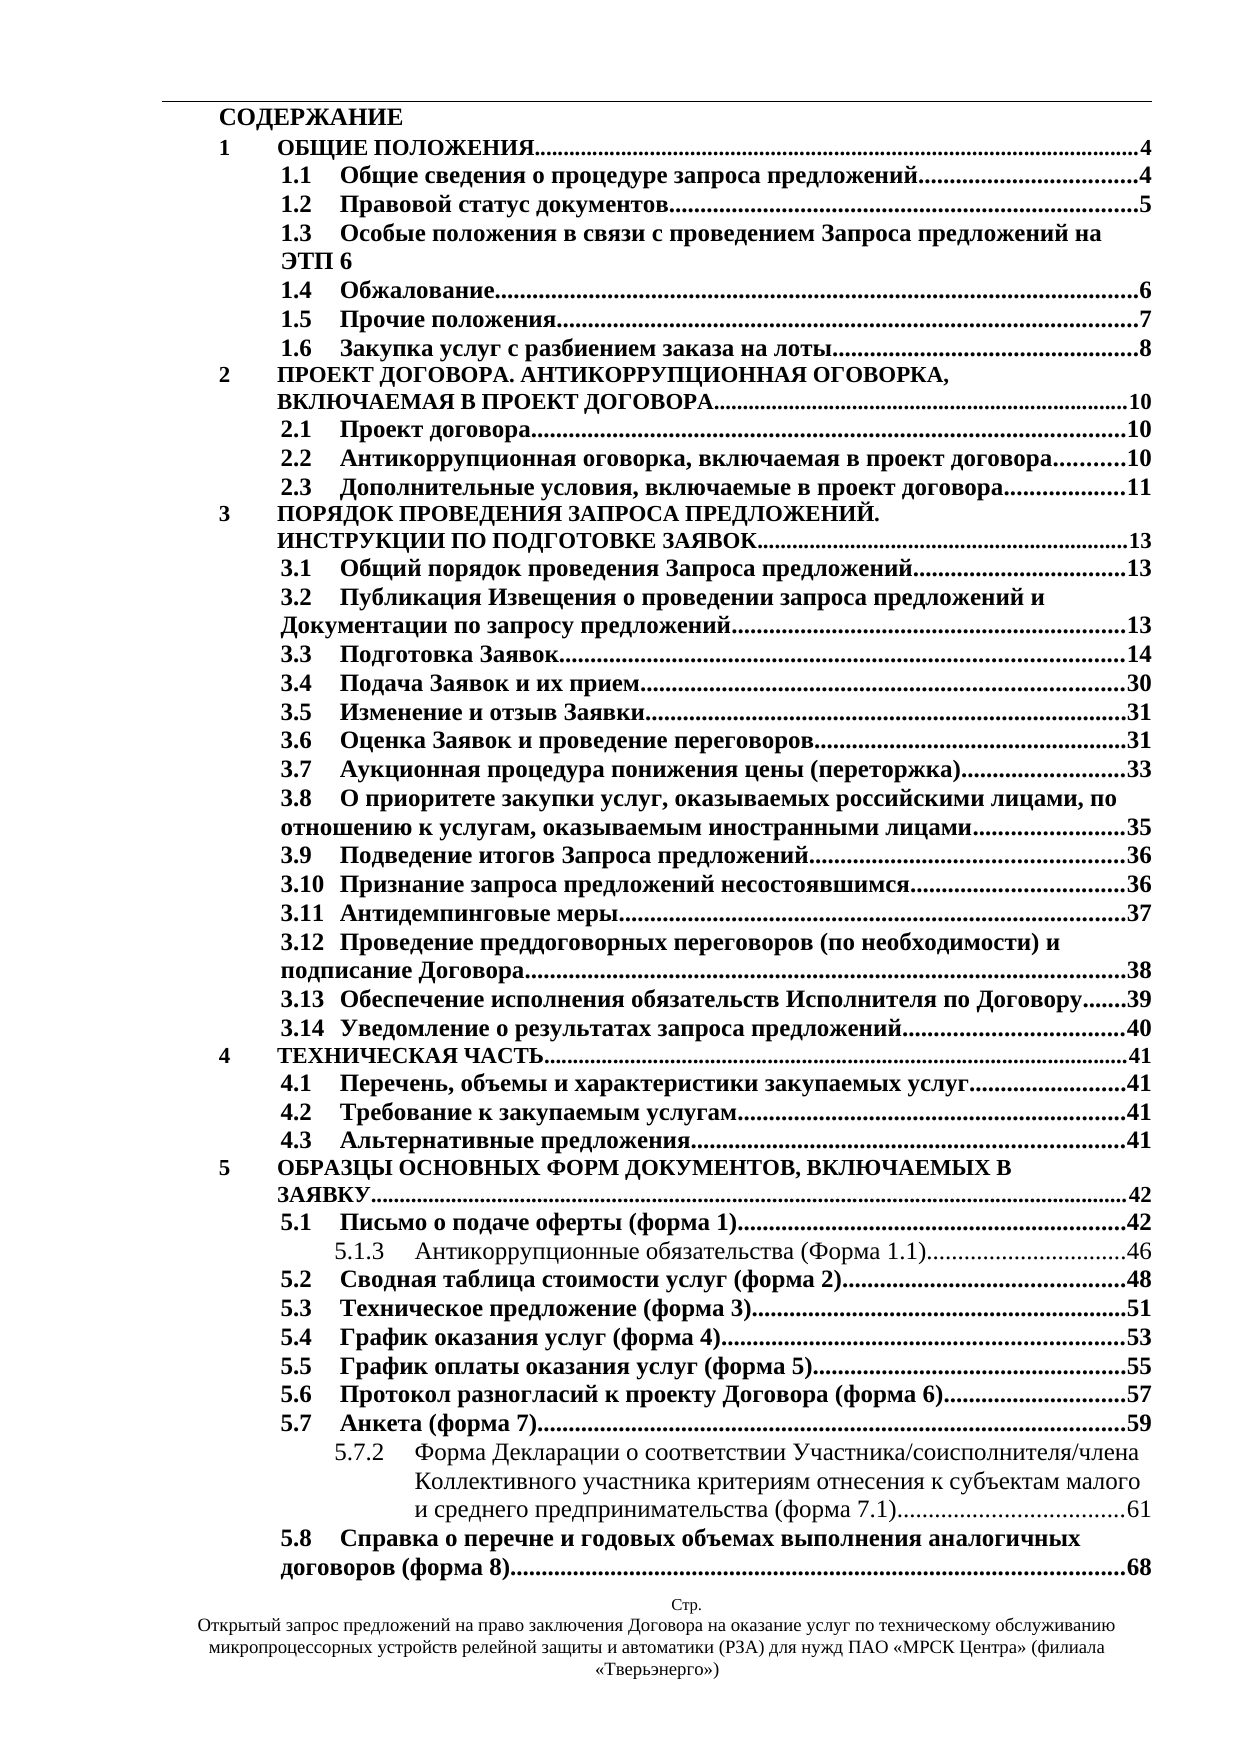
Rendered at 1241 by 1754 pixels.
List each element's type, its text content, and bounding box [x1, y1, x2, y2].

text СОДЕРЖАНИЕ [218, 102, 938, 131]
text 1.5 Прочие положения 7 [280, 304, 1133, 333]
text 5.8 Справка о перечне и годовых объемах выполнения аналогичных договоров (форма 8) 68 [280, 1523, 1133, 1581]
text 1.3 Особые положения в связи с проведением Запроса предложений на ЭТП 6 [280, 218, 1133, 275]
text 4.2 Требование к закупаемым услугам 41 [280, 1097, 1133, 1126]
text 3.6 Оценка Заявок и проведение переговоров 31 [280, 726, 1133, 754]
text 3 Порядок проведения Запроса предложений. Инструкции по подготовке Заявок 13 [218, 500, 1033, 553]
text 5 Образцы основных форм документов, включаемых в Заявку 42 [218, 1154, 1033, 1207]
text 5.4 График оказания услуг (форма 4) 53 [280, 1322, 1133, 1351]
text 3.2 Публикация Извещения о проведении запроса предложений и Документации по запросу предложений 13 [280, 582, 1133, 639]
text 3.9 Подведение итогов Запроса предложений 36 [280, 841, 1133, 869]
text 5.6 Протокол разногласий к проекту Договора (форма 6) 57 [280, 1379, 1133, 1408]
text 4 Техническая часть 41 [218, 1042, 1033, 1068]
text 3.7 Аукционная процедура понижения цены (переторжка) 33 [280, 754, 1133, 783]
text 5.5 График оплаты оказания услуг (форма 5) 55 [280, 1351, 1133, 1379]
text 3.1 Общий порядок проведения Запроса предложений 13 [280, 553, 1133, 582]
text 3.14 Уведомление о результатах запроса предложений 40 [280, 1013, 1133, 1042]
text 5.1.3 Антикоррупционные обязательства (Форма 1.1). 46 [334, 1236, 1144, 1264]
text 1.6 Закупка услуг с разбиением заказа на лоты 8 [280, 333, 1133, 361]
text 3.12 Проведение преддоговорных переговоров (по необходимости) и подписание Договора 38 [280, 927, 1133, 984]
text 5.7.2 Форма Декларации о соответствии Участника/соисполнителя/члена Коллективного участника критериям отнесения к субъектам малого и среднего предпринимательства (форма 7.1) 61 [334, 1437, 1144, 1523]
text 3.4 Подача Заявок и их прием 30 [280, 668, 1133, 697]
text 1.4 Обжалование 6 [280, 275, 1133, 304]
text 1.2 Правовой статус документов 5 [280, 189, 1133, 218]
text 1 Общие положения 4 [218, 134, 1033, 160]
text 2.1 Проект договора 10 [280, 414, 1133, 443]
text 2.2 Антикоррупционная оговорка, включаемая в проект договора 10 [280, 443, 1133, 472]
text 3.11 Антидемпинговые меры 37 [280, 898, 1133, 927]
text 3.10 Признание запроса предложений несостоявшимся 36 [280, 869, 1133, 898]
text 4.1 Перечень, объемы и характеристики закупаемых услуг 41 [280, 1068, 1133, 1097]
text 3.13 Обеспечение исполнения обязательств Исполнителя по Договору 39 [280, 984, 1133, 1013]
text 3.3 Подготовка Заявок 14 [280, 639, 1133, 668]
text 5.2 Сводная таблица стоимости услуг (форма 2) 48 [280, 1264, 1133, 1293]
text 2.3 Дополнительные условия, включаемые в проект договора 11 [280, 472, 1133, 500]
text 3.8 О приоритете закупки услуг, оказываемых российскими лицами, по отношению к услугам, оказываемым иностранными лицами 35 [280, 783, 1133, 841]
text 5.1 Письмо о подаче оферты (форма 1) 42 [280, 1207, 1133, 1236]
text 3.5 Изменение и отзыв Заявки 31 [280, 697, 1133, 726]
text 5.3 Техническое предложение (форма 3) 51 [280, 1293, 1133, 1322]
text 1.1 Общие сведения о процедуре запроса предложений 4 [280, 160, 1133, 189]
text 4.3 Альтернативные предложения 41 [280, 1126, 1133, 1154]
text 5.7 Анкета (форма 7) 59 [280, 1408, 1133, 1437]
text 2 Проект Договора. Антикоррупционная оговорка, включаемая в проект договора 10 [218, 361, 1033, 414]
